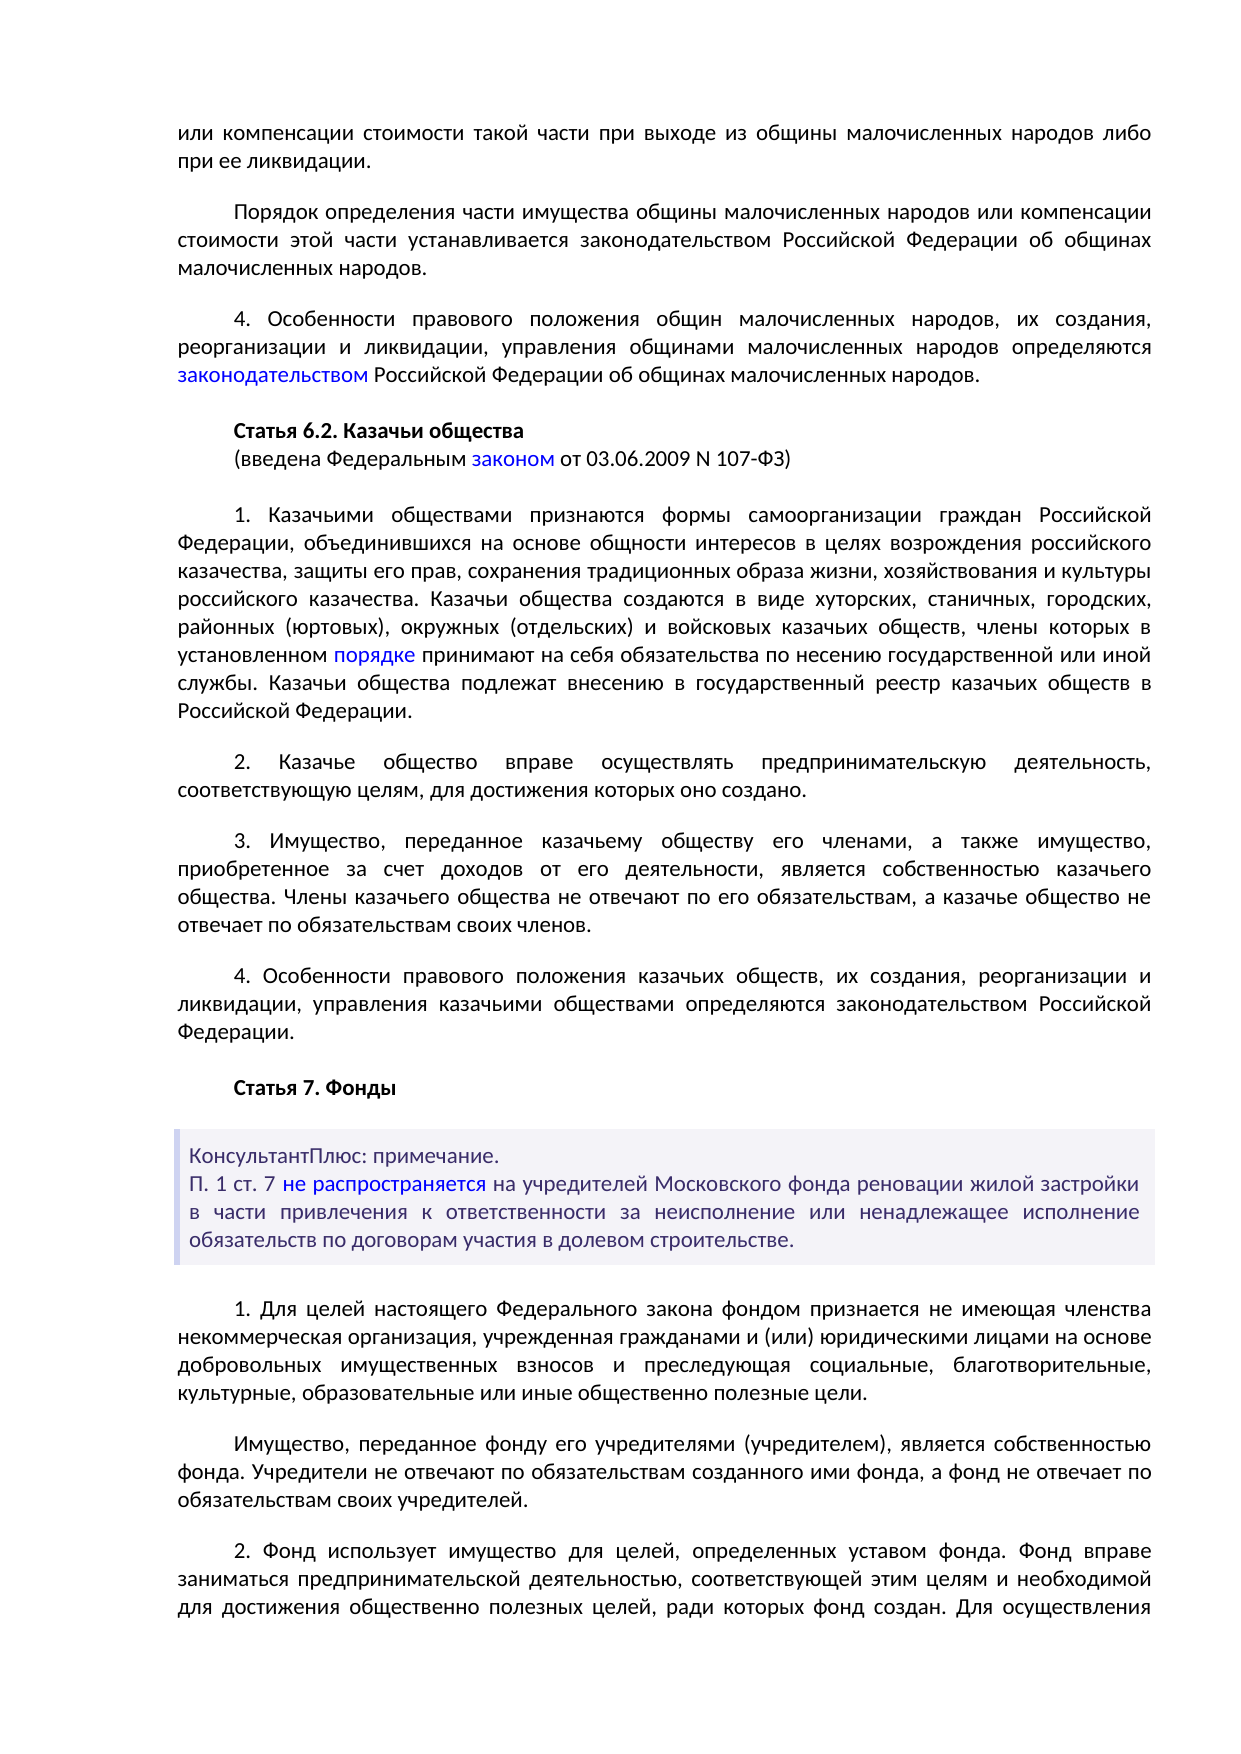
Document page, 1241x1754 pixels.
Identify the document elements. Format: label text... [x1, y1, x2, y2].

text 2. Казачье общество вправе осуществлять предпринимательскую деятельность, соответствующую целям, для достижения которых оно создано. [177, 747, 1152, 803]
text (введена Федеральным законом от 03.06.2009 N 107-ФЗ) [177, 444, 1152, 472]
text 1. Для целей настоящего Федерального закона фондом признается не имеющая членства некоммерческая организация, учрежденная гражданами и (или) юридическими лицами на основе добровольных имущественных взносов и преследующая социальные, благотворительные, культурные, образовательные или иные общественно полезные цели. [177, 1294, 1152, 1406]
text 4. Особенности правового положения казачьих обществ, их создания, реорганизации и ликвидации, управления казачьими обществами определяются законодательством Российской Федерации. [177, 961, 1152, 1045]
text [177, 118, 1152, 174]
table_header КонсультантПлюс: примечание. П. 1 ст. 7 не распространяется на учредителей Московского фонда реновации жилой застройки в части привлечения к ответственности за неисполнение или ненадлежащее исполнение обязательств по договорам участия в долевом строительстве. [180, 1129, 1149, 1265]
text 3. Имущество, переданное казачьему обществу его членами, а также имущество, приобретенное за счет доходов от его деятельности, является собственностью казачьего общества. Члены казачьего общества не отвечают по его обязательствам, а казачье общество не отвечает по обязательствам своих членов. [177, 826, 1152, 938]
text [177, 1536, 1152, 1620]
text Порядок определения части имущества общины малочисленных народов или компенсации стоимости этой части устанавливается законодательством Российской Федерации об общинах малочисленных народов. [177, 197, 1152, 281]
text Имущество, переданное фонду его учредителями (учредителем), является собственностью фонда. Учредители не отвечают по обязательствам созданного ими фонда, а фонд не отвечает по обязательствам своих учредителей. [177, 1429, 1152, 1513]
title Статья 7. Фонды [177, 1073, 1152, 1101]
text 4. Особенности правового положения общин малочисленных народов, их создания, реорганизации и ликвидации, управления общинами малочисленных народов определяются законодательством Российской Федерации об общинах малочисленных народов. [177, 304, 1152, 388]
text 1. Казачьими обществами признаются формы самоорганизации граждан Российской Федерации, объединившихся на основе общности интересов в целях возрождения российского казачества, защиты его прав, сохранения традиционных образа жизни, хозяйствования и культуры российского казачества. Казачьи общества создаются в виде хуторских, станичных, городских, районных (юртовых), окружных (отдельских) и войсковых казачьих обществ, члены которых в установленном порядке принимают на себя обязательства по несению государственной или иной службы. Казачьи общества подлежат внесению в государственный реестр казачьих обществ в Российской Федерации. [177, 500, 1152, 724]
title Статья 6.2. Казачьи общества [177, 416, 1152, 444]
